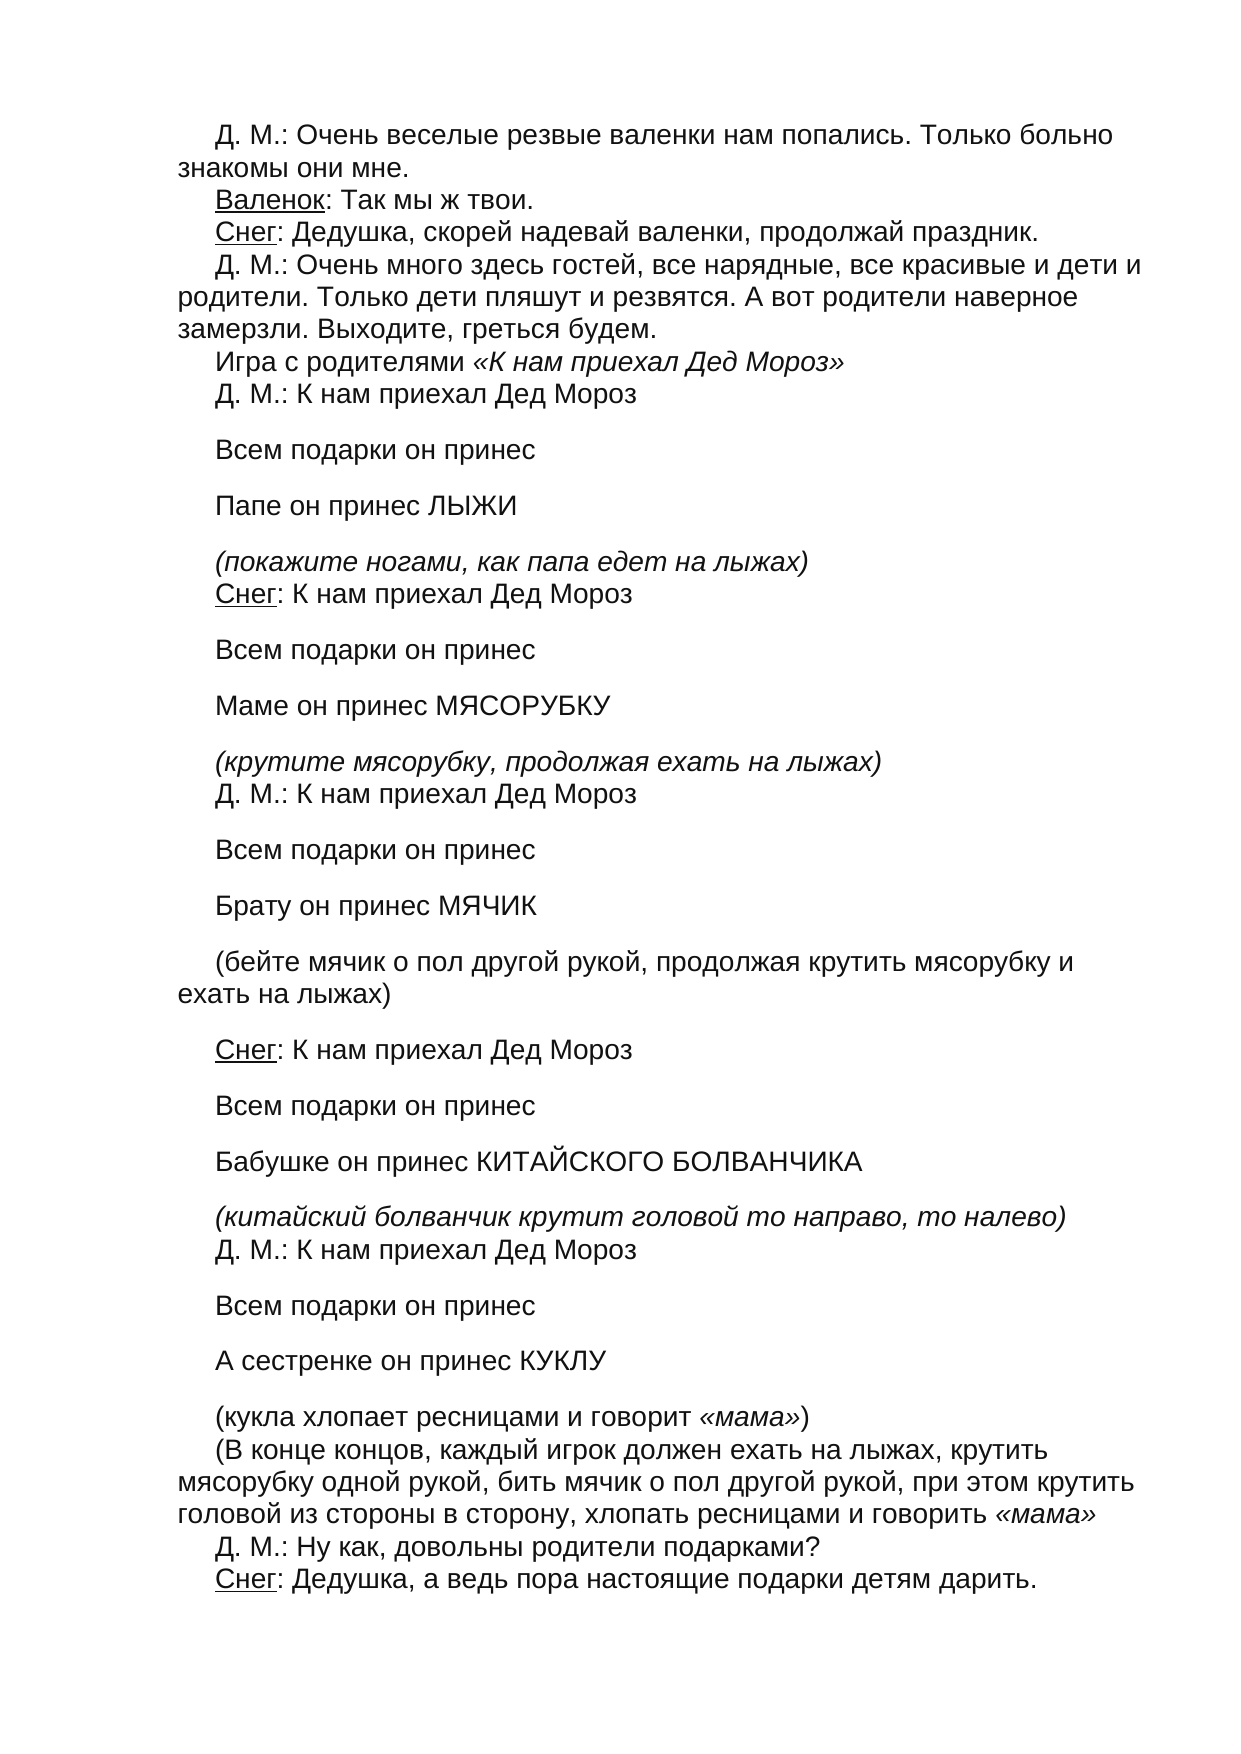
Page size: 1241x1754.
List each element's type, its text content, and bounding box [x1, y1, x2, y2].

text (бейте мячик о пол другой рукой, продолжая крутить мясорубку и ехать на лыжах) [177, 944, 1152, 1009]
text Снег: Дедушка, скорей надевай валенки, продолжай праздник. [177, 215, 1152, 248]
text Д. М.: К нам приехал Дед Мороз [177, 1233, 1152, 1265]
text Д. М.: К нам приехал Дед Мороз [177, 777, 1152, 809]
text (китайский болванчик крутит головой то направо, то налево) [177, 1200, 1152, 1233]
text Игра с родителями «К нам приехал Дед Мороз» [177, 345, 1152, 377]
text (покажите ногами, как папа едет на лыжах) [177, 545, 1152, 577]
text Снег: Дедушка, а ведь пора настоящие подарки детям дарить. [177, 1562, 1152, 1594]
text (кукла хлопает ресницами и говорит «мама») [177, 1400, 1152, 1433]
text Д. М.: Ну как, довольны родители подарками? [177, 1530, 1152, 1562]
text Брату он принес МЯЧИК [177, 889, 1152, 921]
text Валенок: Так мы ж твои. [177, 183, 1152, 215]
text Всем подарки он принес [177, 1089, 1152, 1121]
text Д. М.: Очень много здесь гостей, все нарядные, все красивые и дети и родители. Только дети пляшут и резвятся. А вот родители наверное замерзли. Выходите, греться будем. [177, 248, 1152, 345]
text Всем подарки он принес [177, 433, 1152, 466]
text (В конце концов, каждый игрок должен ехать на лыжах, крутить мясорубку одной рукой, бить мячик о пол другой рукой, при этом крутить головой из стороны в сторону, хлопать ресницами и говорить «мама» [177, 1433, 1152, 1530]
text Д. М.: К нам приехал Дед Мороз [177, 377, 1152, 410]
text Снег: К нам приехал Дед Мороз [177, 1033, 1152, 1065]
text Снег: К нам приехал Дед Мороз [177, 577, 1152, 609]
text Бабушке он принес КИТАЙСКОГО БОЛВАНЧИКА [177, 1144, 1152, 1177]
text Д. М.: Очень веселые резвые валенки нам попались. Только больно знакомы они мне. [177, 118, 1152, 183]
text Всем подарки он принес [177, 633, 1152, 665]
text А сестренке он принес КУКЛУ [177, 1344, 1152, 1377]
text Всем подарки он принес [177, 833, 1152, 865]
text Папе он принес ЛЫЖИ [177, 489, 1152, 521]
text Маме он принес МЯСОРУБКУ [177, 689, 1152, 721]
text (крутите мясорубку, продолжая ехать на лыжах) [177, 745, 1152, 777]
text Всем подарки он принес [177, 1288, 1152, 1321]
